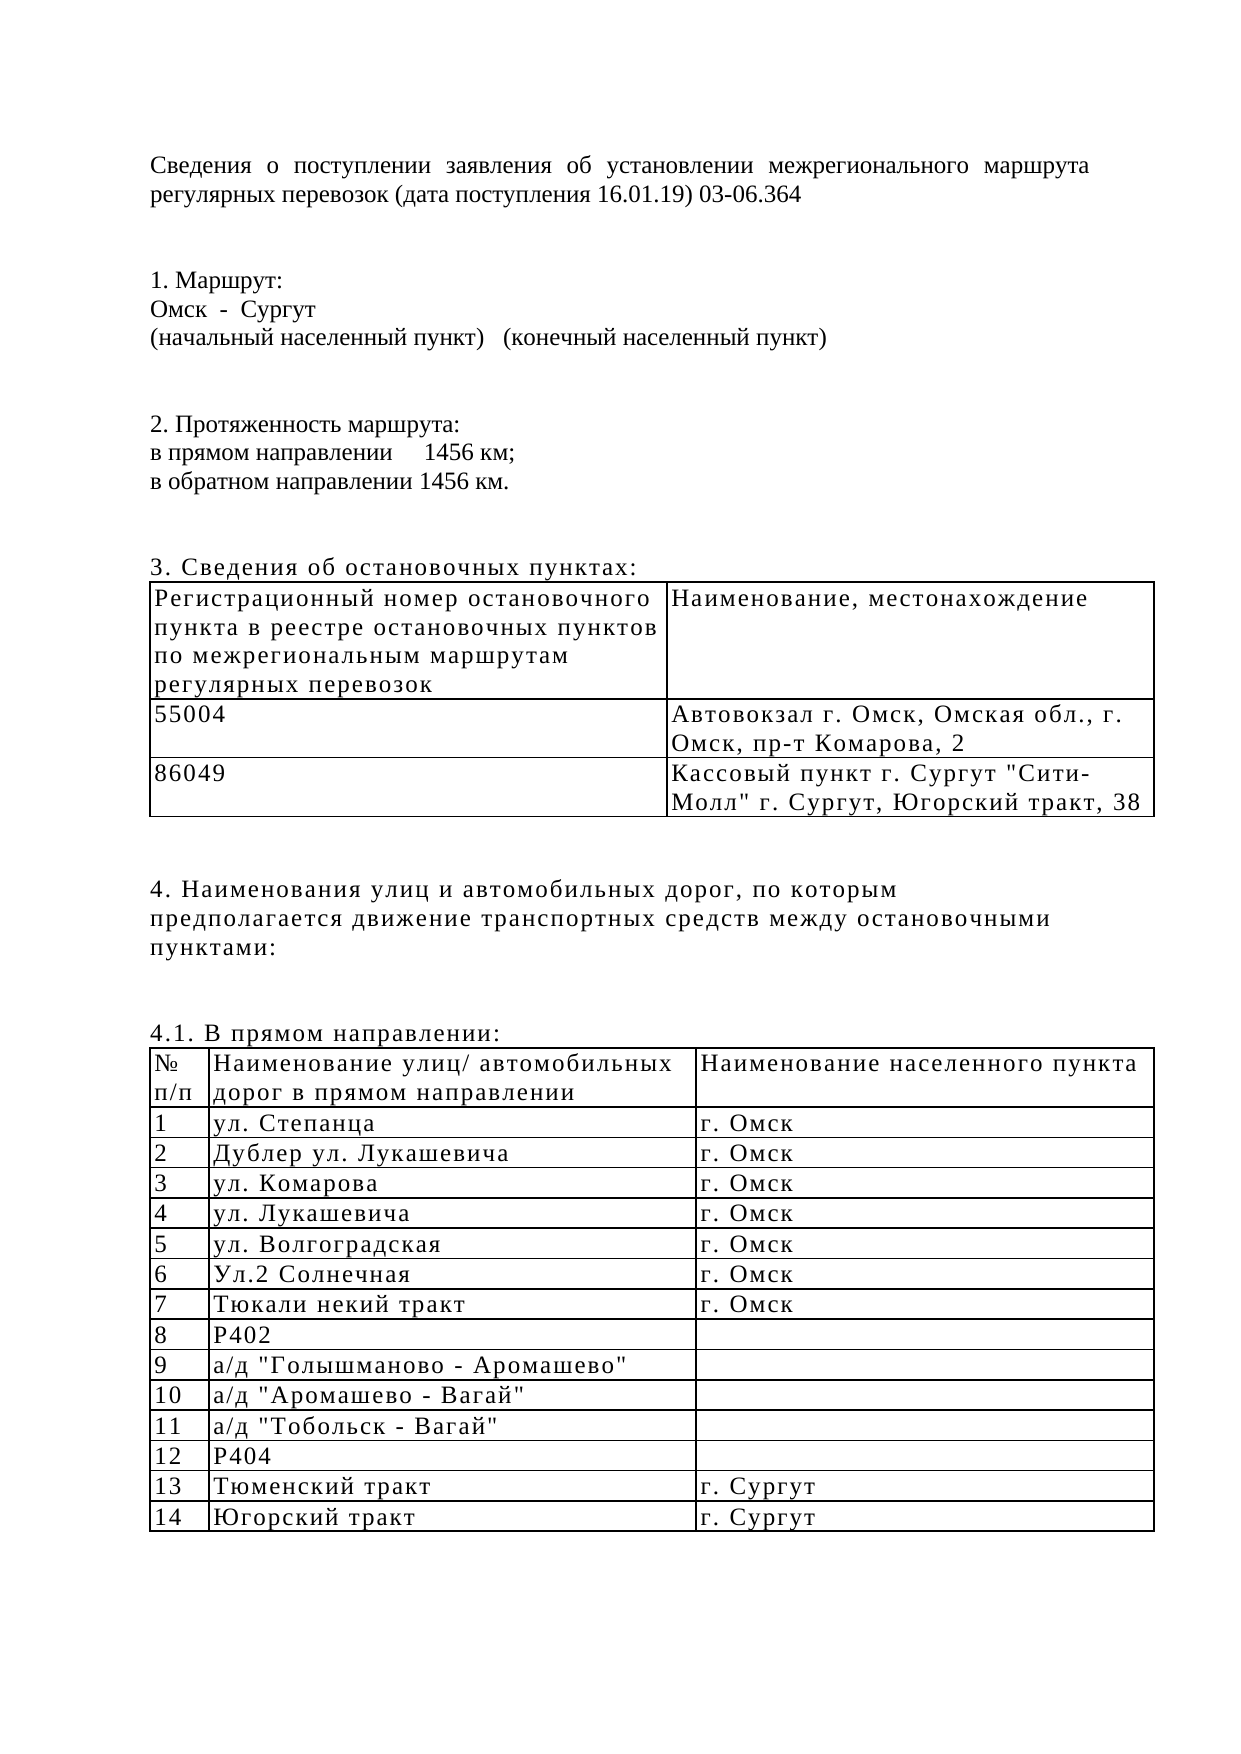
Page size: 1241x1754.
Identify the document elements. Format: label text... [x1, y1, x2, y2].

table_cell 9 [151, 1350, 208, 1379]
table_cell ул. Степанца [210, 1108, 695, 1136]
table_cell Автовокзал г. Омск, Омская обл., г. Омск, пр-т Комарова, 2 [668, 700, 1153, 757]
table_cell [697, 1411, 1153, 1439]
table_cell Р404 [210, 1441, 695, 1470]
table_cell 14 [151, 1502, 208, 1530]
text 3. Сведения об остановочных пунктах: [150, 552, 1090, 581]
table_cell 1 [151, 1108, 208, 1136]
table_cell Ул.2 Солнечная [210, 1259, 695, 1288]
table_cell а/д "Тобольск - Вагай" [210, 1411, 695, 1439]
text 4. Наименования улиц и автомобильных дорог, по которым предполагается движение транспортных средств между остановочными пунктами: [150, 874, 1090, 961]
table_cell 3 [151, 1168, 208, 1197]
text в обратном направлении 1456 км. [150, 466, 1090, 495]
table_cell Кассовый пункт г. Сургут "Сити-Молл" г. Сургут, Югорский тракт, 38 [668, 758, 1153, 816]
table_header Наименование населенного пункта [697, 1049, 1153, 1106]
table_cell г. Омск [697, 1168, 1153, 1197]
table_cell 6 [151, 1259, 208, 1288]
table_cell [697, 1381, 1153, 1409]
table_cell г. Омск [697, 1290, 1153, 1318]
table_cell [697, 1350, 1153, 1379]
table_cell 10 [151, 1381, 208, 1409]
table_cell 4 [151, 1199, 208, 1227]
text 4.1. В прямом направлении: [150, 1018, 1090, 1047]
table_cell ул. Лукашевича [210, 1199, 695, 1227]
table_cell Югорский тракт [210, 1502, 695, 1530]
table_cell 8 [151, 1320, 208, 1348]
table_cell 12 [151, 1441, 208, 1470]
table_cell 55004 [151, 700, 666, 757]
table_cell Дублер ул. Лукашевича [210, 1138, 695, 1167]
table_header Наименование улиц/ автомобильных дорог в прямом направлении [210, 1049, 695, 1106]
table_cell г. Омск [697, 1138, 1153, 1167]
table_cell г. Омск [697, 1108, 1153, 1136]
table_cell г. Омск [697, 1199, 1153, 1227]
text Омск - Сургут [150, 294, 1090, 322]
table_cell 7 [151, 1290, 208, 1318]
table_cell [697, 1441, 1153, 1470]
text в прямом направлении 1456 км; [150, 437, 1090, 466]
table_cell Тюменский тракт [210, 1471, 695, 1500]
text 1. Маршрут: [150, 265, 1090, 294]
table_cell 11 [151, 1411, 208, 1439]
table_cell г. Омск [697, 1229, 1153, 1258]
table_cell г. Сургут [697, 1502, 1153, 1530]
table_cell [697, 1320, 1153, 1348]
table_cell 2 [151, 1138, 208, 1167]
table_cell а/д "Аромашево - Вагай" [210, 1381, 695, 1409]
table_cell Р402 [210, 1320, 695, 1348]
table_cell 5 [151, 1229, 208, 1258]
table_cell г. Омск [697, 1259, 1153, 1288]
table_cell 13 [151, 1471, 208, 1500]
table_cell Тюкали некий тракт [210, 1290, 695, 1318]
text Сведения о поступлении заявления об установлении межрегионального маршрута регулярных перевозок (дата поступления 16.01.19) 03-06.364 [150, 150, 1090, 207]
table_header Наименование, местонахождение [668, 583, 1153, 698]
table_cell ул. Комарова [210, 1168, 695, 1197]
text (начальный населенный пункт) (конечный населенный пункт) [150, 322, 1090, 351]
table_cell г. Сургут [697, 1471, 1153, 1500]
table_cell 86049 [151, 758, 666, 816]
table_header Регистрационный номер остановочного пункта в реестре остановочных пунктов по межрегиональным маршрутам регулярных перевозок [151, 583, 666, 698]
table_cell ул. Волгоградская [210, 1229, 695, 1258]
table_header № п/п [151, 1049, 208, 1106]
text 2. Протяженность маршрута: [150, 409, 1090, 437]
table_cell а/д "Голышманово - Аромашево" [210, 1350, 695, 1379]
